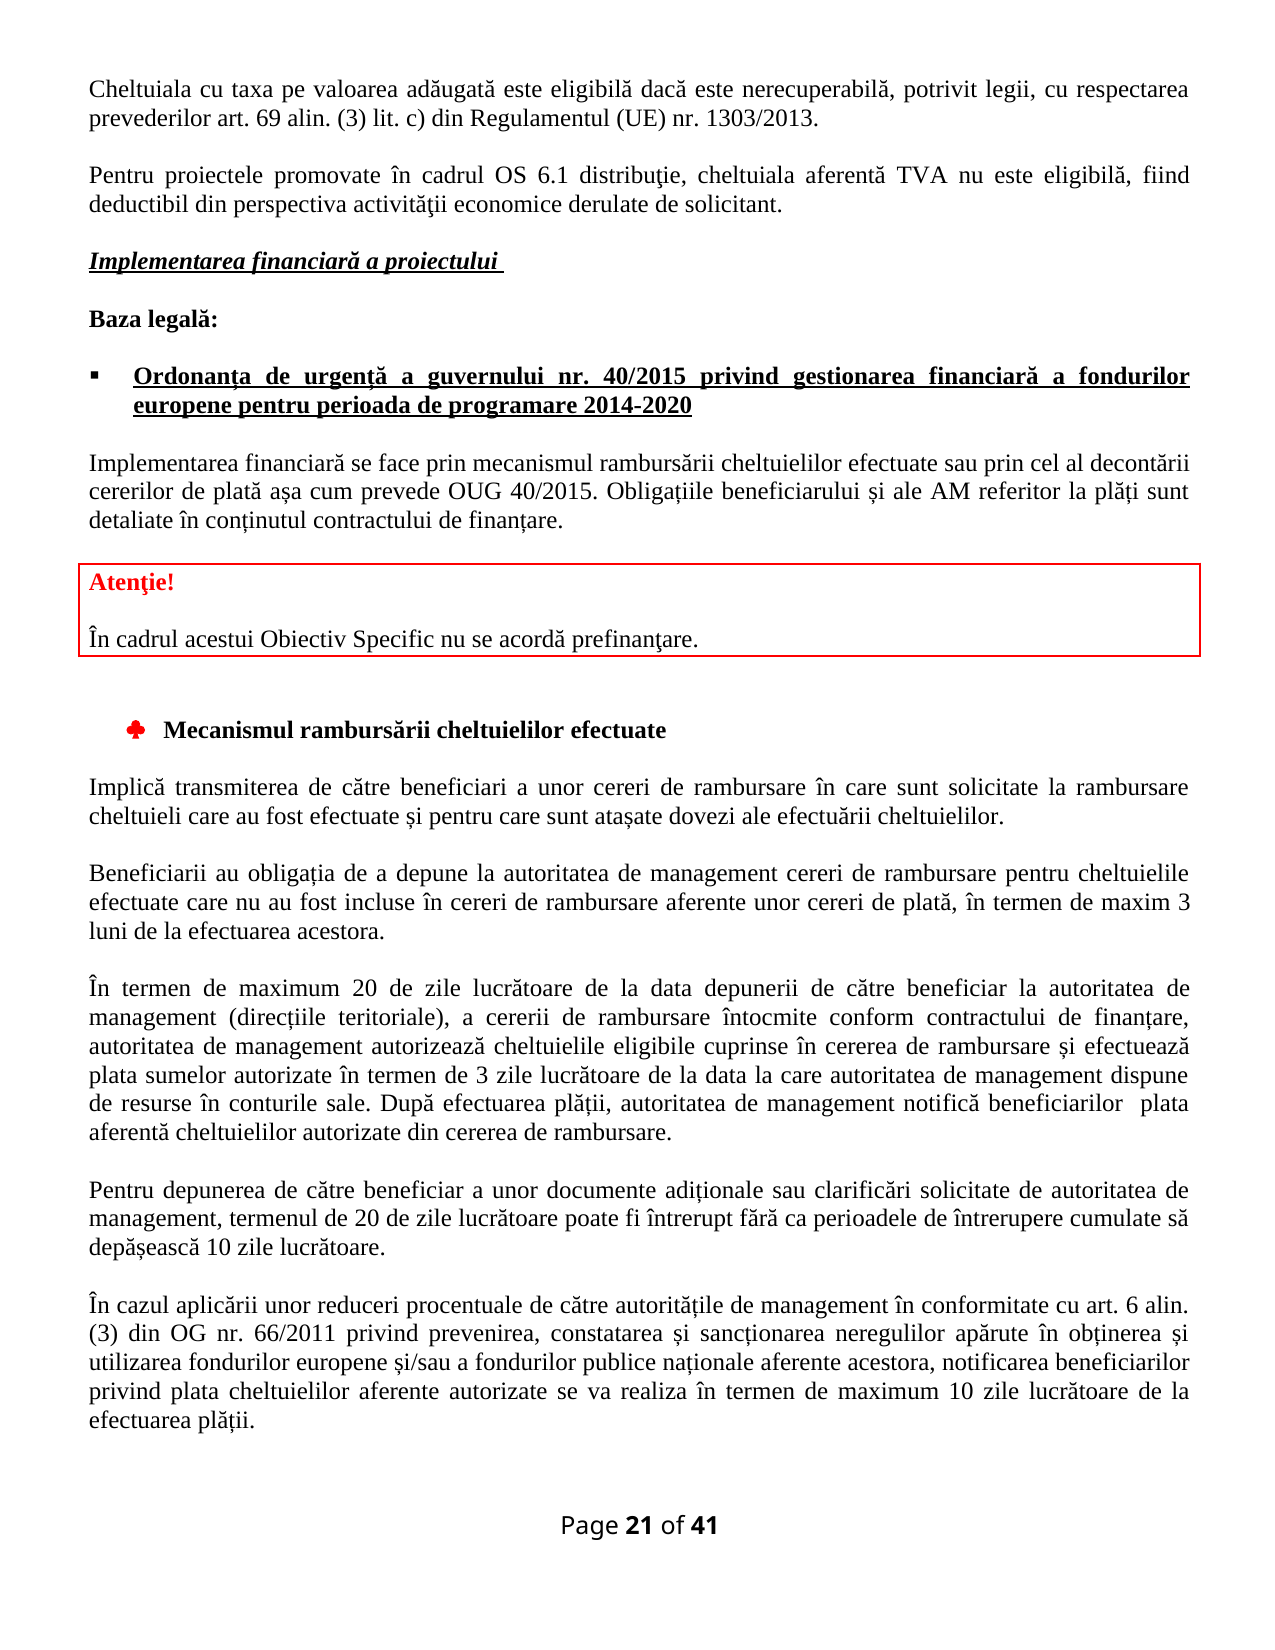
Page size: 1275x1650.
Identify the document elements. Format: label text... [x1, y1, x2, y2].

text Pentru proiectele promovate în cadrul OS 6.1 distribuţie, cheltuiala aferentă TVA nu este eligibilă, fiind deductibil din perspectiva activităţii economice derulate de solicitant. [89, 160, 1191, 218]
text Cheltuiala cu taxa pe valoarea adăugată este eligibilă dacă este nerecuperabilă, potrivit legii, cu respectarea prevederilor art. 69 alin. (3) lit. c) din Regulamentul (UE) nr. 1303/2013. [89, 74, 1191, 131]
text Implementarea financiară a proiectului [89, 246, 1191, 275]
text Atenţie! [80, 565, 1199, 596]
text În cazul aplicării unor reduceri procentuale de către autoritățile de management în conformitate cu art. 6 alin. (3) din OG nr. 66/2011 privind prevenirea, constatarea și sancționarea neregulilor apărute în obținerea și utilizarea fondurilor europene și/sau a fondurilor publice naționale aferente acestora, notificarea beneficiarilor privind plata cheltuielilor aferente autorizate se va realiza în termen de maximum 10 zile lucrătoare de la efectuarea plății. [89, 1290, 1191, 1433]
text În termen de maximum 20 de zile lucrătoare de la data depunerii de către beneficiar la autoritatea de management (direcțiile teritoriale), a cererii de rambursare întocmite conform contractului de finanțare, autoritatea de management autorizează cheltuielile eligibile cuprinse în cererea de rambursare și efectuează plata sumelor autorizate în termen de 3 zile lucrătoare de la data la care autoritatea de management dispune de resurse în conturile sale. După efectuarea plății, autoritatea de management notifică beneficiarilor plata aferentă cheltuielilor autorizate din cererea de rambursare. [89, 973, 1191, 1146]
list Ordonanța de urgență a guvernului nr. 40/2015 privind gestionarea financiară a fondurilor europene pentru perioada de programare 2014-2020 [89, 361, 1191, 419]
text Implementarea financiară se face prin mecanismul rambursării cheltuielilor efectuate sau prin cel al decontării cererilor de plată așa cum prevede OUG 40/2015. Obligațiile beneficiarului și ale AM referitor la plăți sunt detaliate în conținutul contractului de finanțare. [89, 448, 1191, 534]
text În cadrul acestui Obiectiv Specific nu se acordă prefinanţare. [80, 620, 1199, 655]
text Pentru depunerea de către beneficiar a unor documente adiționale sau clarificări solicitate de autoritatea de management, termenul de 20 de zile lucrătoare poate fi întrerupt fără ca perioadele de întrerupere cumulate să depășească 10 zile lucrătoare. [89, 1175, 1191, 1261]
text Implică transmiterea de către beneficiari a unor cereri de rambursare în care sunt solicitate la rambursare cheltuieli care au fost efectuate și pentru care sunt atașate dovezi ale efectuării cheltuielilor. [89, 772, 1191, 830]
list Mecanismul rambursării cheltuielilor efectuate [126, 715, 1191, 743]
text Baza legală: [89, 304, 1191, 333]
text Beneficiarii au obligația de a depune la autoritatea de management cereri de rambursare pentru cheltuielile efectuate care nu au fost incluse în cereri de rambursare aferente unor cereri de plată, în termen de maxim 3 luni de la efectuarea acestora. [89, 858, 1191, 945]
